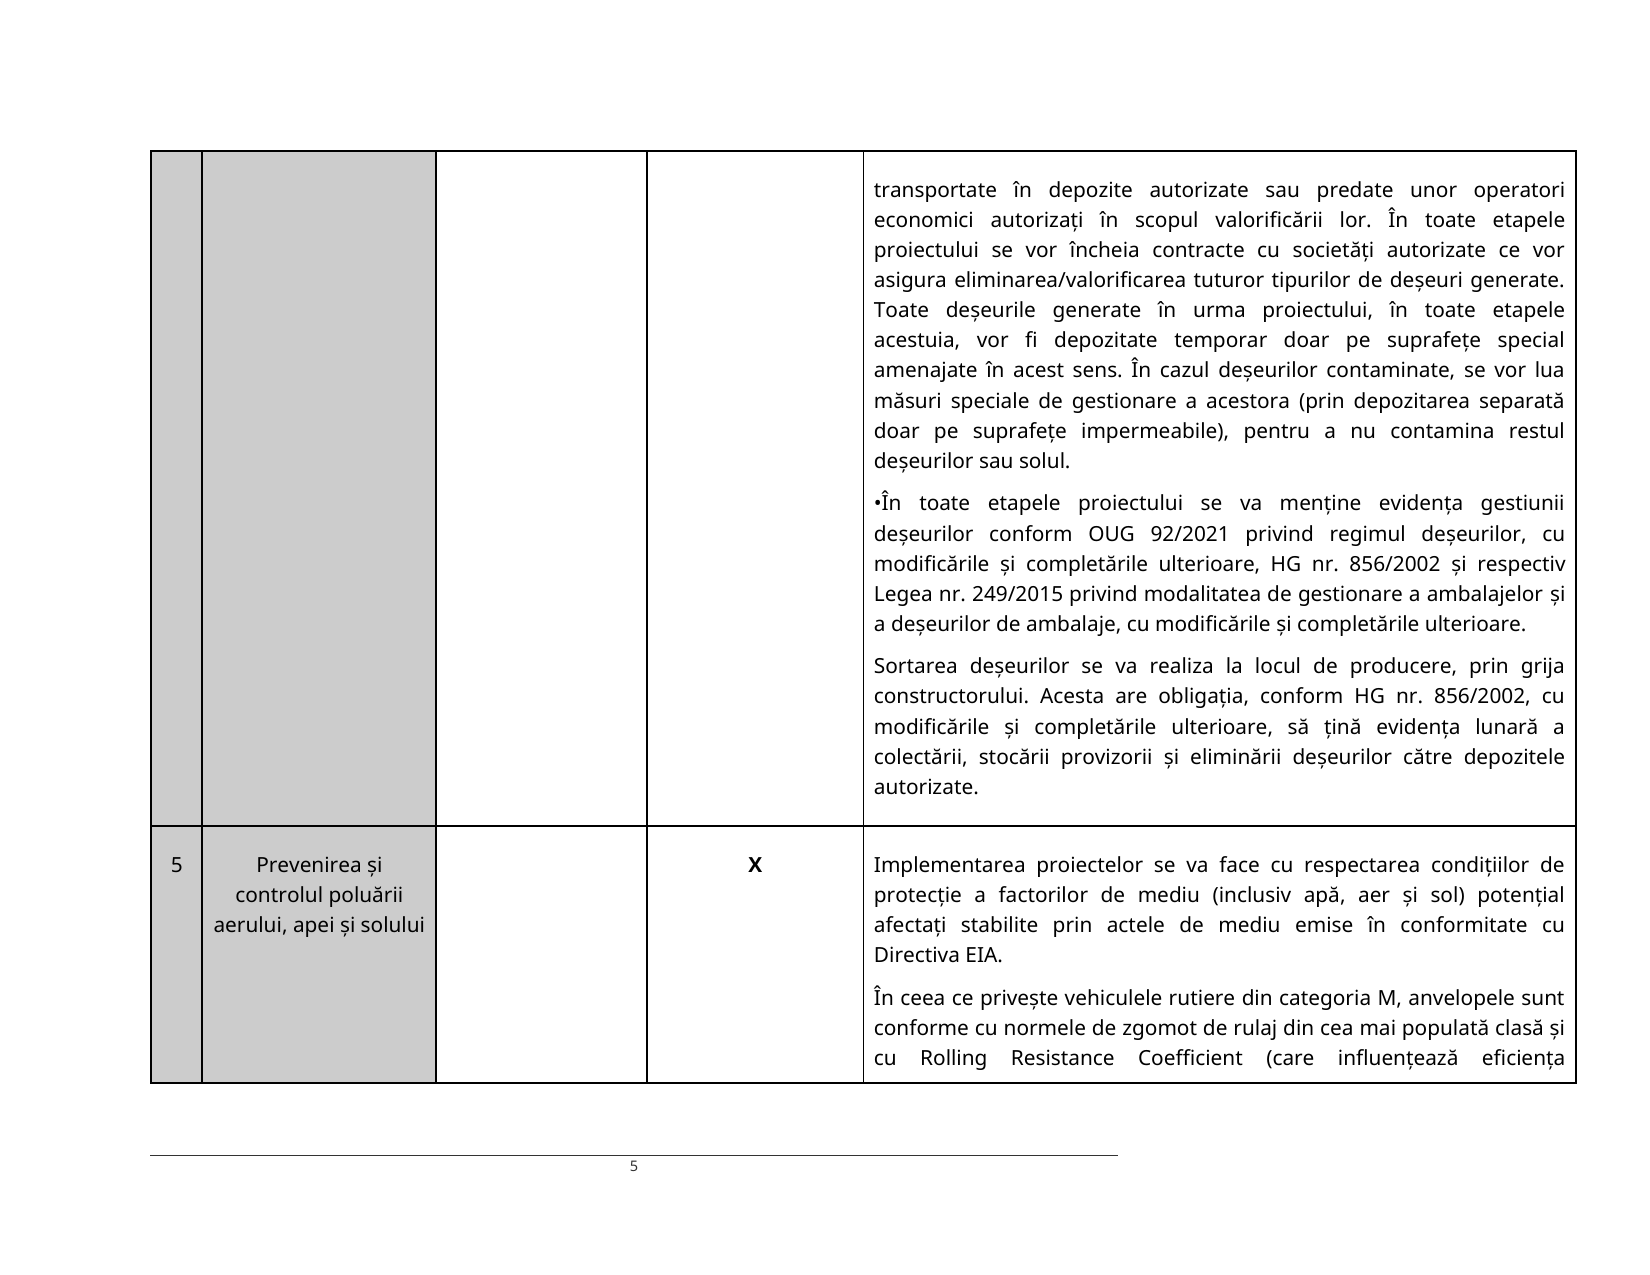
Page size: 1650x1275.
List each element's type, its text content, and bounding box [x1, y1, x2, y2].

table_cell 5 [152, 827, 201, 1082]
table_cell 4 [152, 152, 201, 825]
table_cell [437, 827, 646, 1082]
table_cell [203, 827, 435, 1082]
table_cell X [437, 152, 646, 825]
table_cell X [648, 827, 863, 1082]
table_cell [864, 152, 1575, 825]
table_cell [648, 152, 863, 825]
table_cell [203, 152, 435, 825]
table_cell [864, 827, 1575, 1082]
